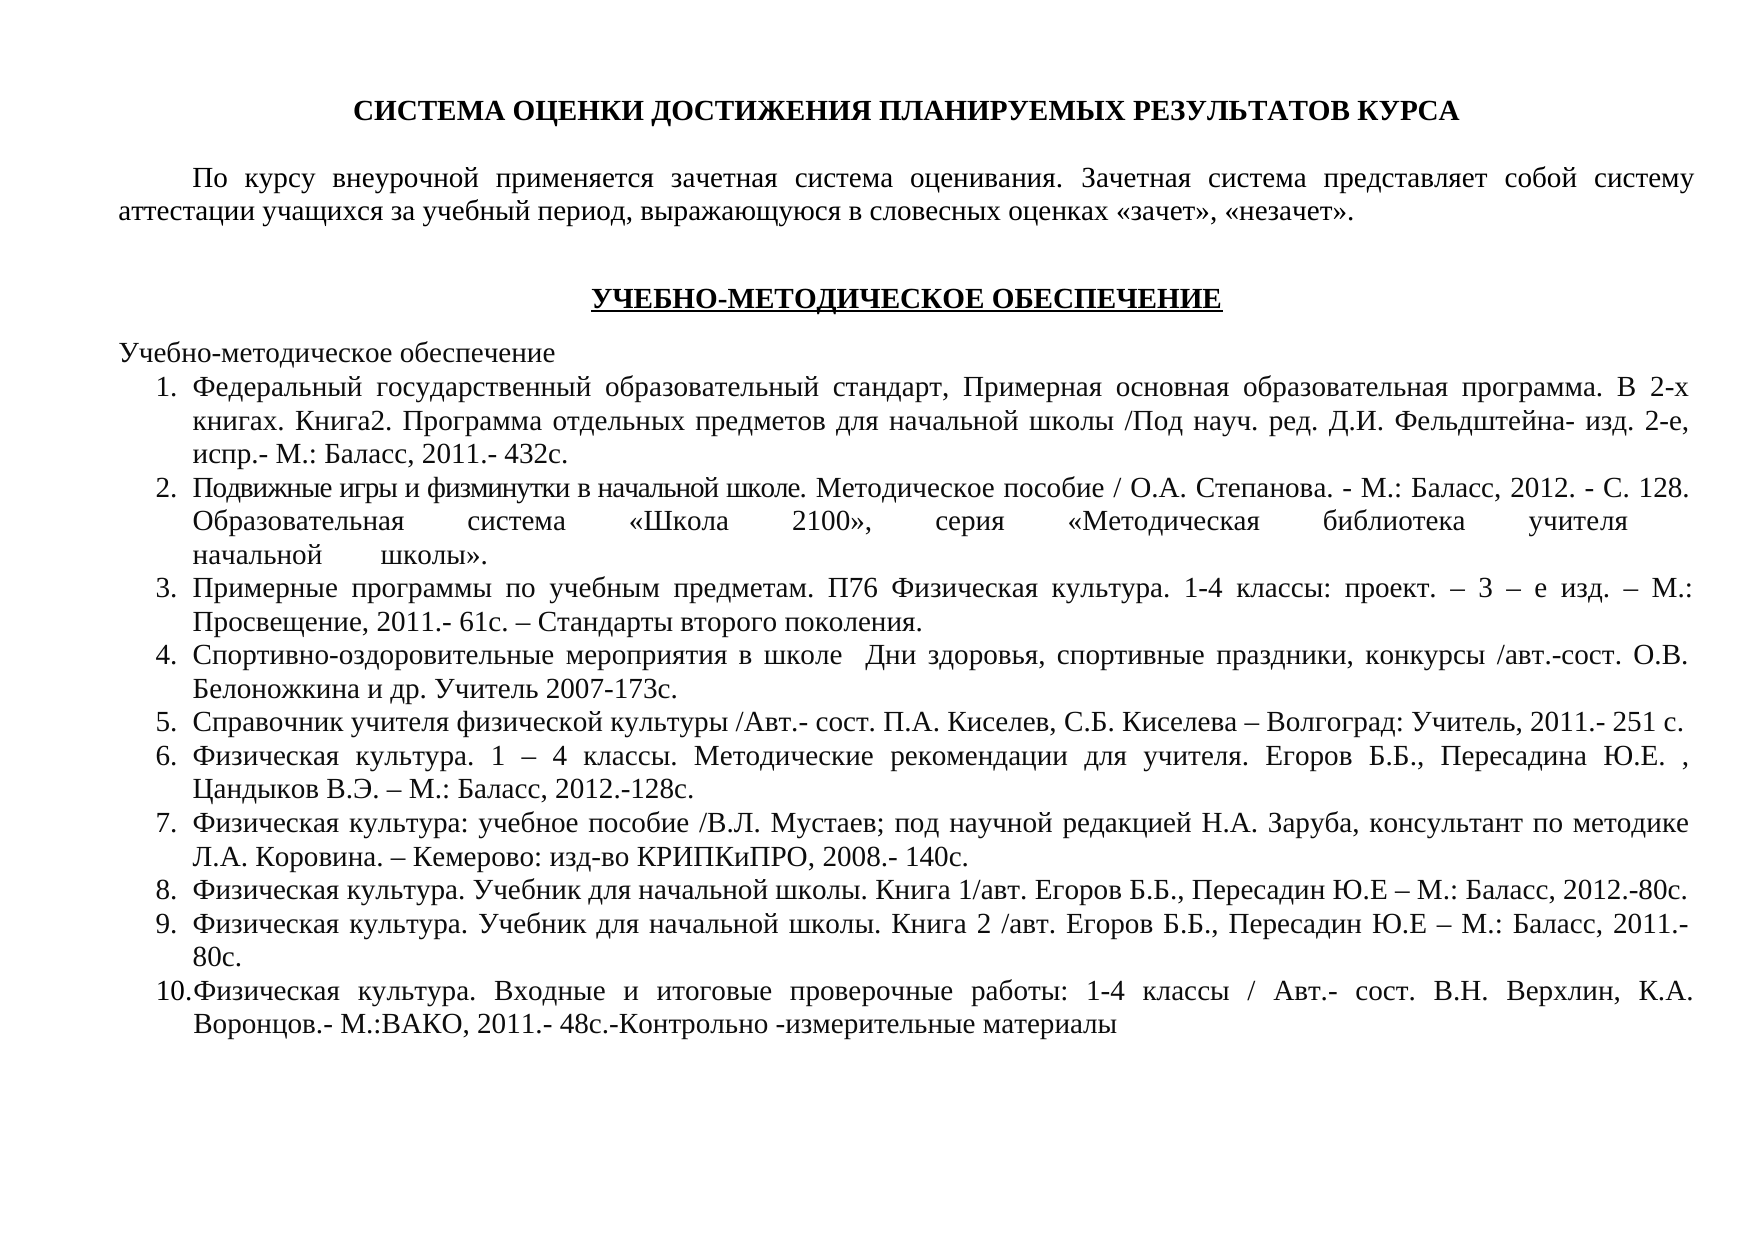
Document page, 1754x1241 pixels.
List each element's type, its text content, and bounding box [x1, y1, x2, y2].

text По курсу внеурочной применяется зачетная система оценивания. Зачетная система представляет собой систему аттестации учащихся за учебный период, выражающуюся в словесных оценках «зачет», «незачет». [118, 160, 1695, 227]
text Учебно-методическое обеспечение [118, 336, 1695, 369]
list Подвижные игры и физминутки в начальной школе. Методическое пособие / О.А. Степанова. - М.: Баласс, 2012. - С. 128. Образовательная система «Школа 2100», серия «Методическая библиотека учителя начальной школы». [155, 470, 1691, 570]
list Спортивно-оздоровительные мероприятия в школе Дни здоровья, спортивные праздники, конкурсы /авт.-сост. О.В. Белоножкина и др. Учитель 2007-173с. [155, 637, 1691, 704]
list Федеральный государственный образовательный стандарт, Примерная основная образовательная программа. В 2-х книгах. Книга2. Программа отдельных предметов для начальной школы /Под науч. ред. Д.И. Фельдштейна- изд. 2-е, испр.- М.: Баласс, 2011.- 432с. [155, 369, 1691, 470]
list Физическая культура. Входные и итоговые проверочные работы: 1-4 классы / Авт.- сост. В.Н. Верхлин, К.А. Воронцов.- М.:ВАКО, 2011.- 48с.-Контрольно -измерительные материалы [156, 973, 1695, 1040]
list Физическая культура. 1 – 4 классы. Методические рекомендации для учителя. Егоров Б.Б., Пересадина Ю.Е. , Цандыков В.Э. – М.: Баласс, 2012.-128с. [155, 738, 1691, 805]
list Физическая культура. Учебник для начальной школы. Книга 2 /авт. Егоров Б.Б., Пересадин Ю.Е – М.: Баласс, 2011.-80с. [155, 906, 1691, 973]
text УЧЕБНО-МЕТОДИЧЕСКОЕ ОБЕСПЕЧЕНИЕ [118, 281, 1695, 315]
list Физическая культура. Учебник для начальной школы. Книга 1/авт. Егоров Б.Б., Пересадин Ю.Е – М.: Баласс, 2012.-80с. [155, 872, 1691, 906]
text СИСТЕМА ОЦЕНКИ ДОСТИЖЕНИЯ ПЛАНИРУЕМЫХ РЕЗУЛЬТАТОВ КУРСА [118, 93, 1695, 126]
list Примерные программы по учебным предметам. П76 Физическая культура. 1-4 классы: проект. – 3 – е изд. – М.: Просвещение, 2011.- 61с. – Стандарты второго поколения. [155, 570, 1695, 637]
list Физическая культура: учебное пособие /В.Л. Мустаев; под научной редакцией Н.А. Заруба, консультант по методике Л.А. Коровина. – Кемерово: изд-во КРИПКиПРО, 2008.- 140с. [155, 805, 1691, 872]
list Справочник учителя физической культуры /Авт.- сост. П.А. Киселев, С.Б. Киселева – Волгоград: Учитель, 2011.- 251 с. [155, 704, 1691, 738]
